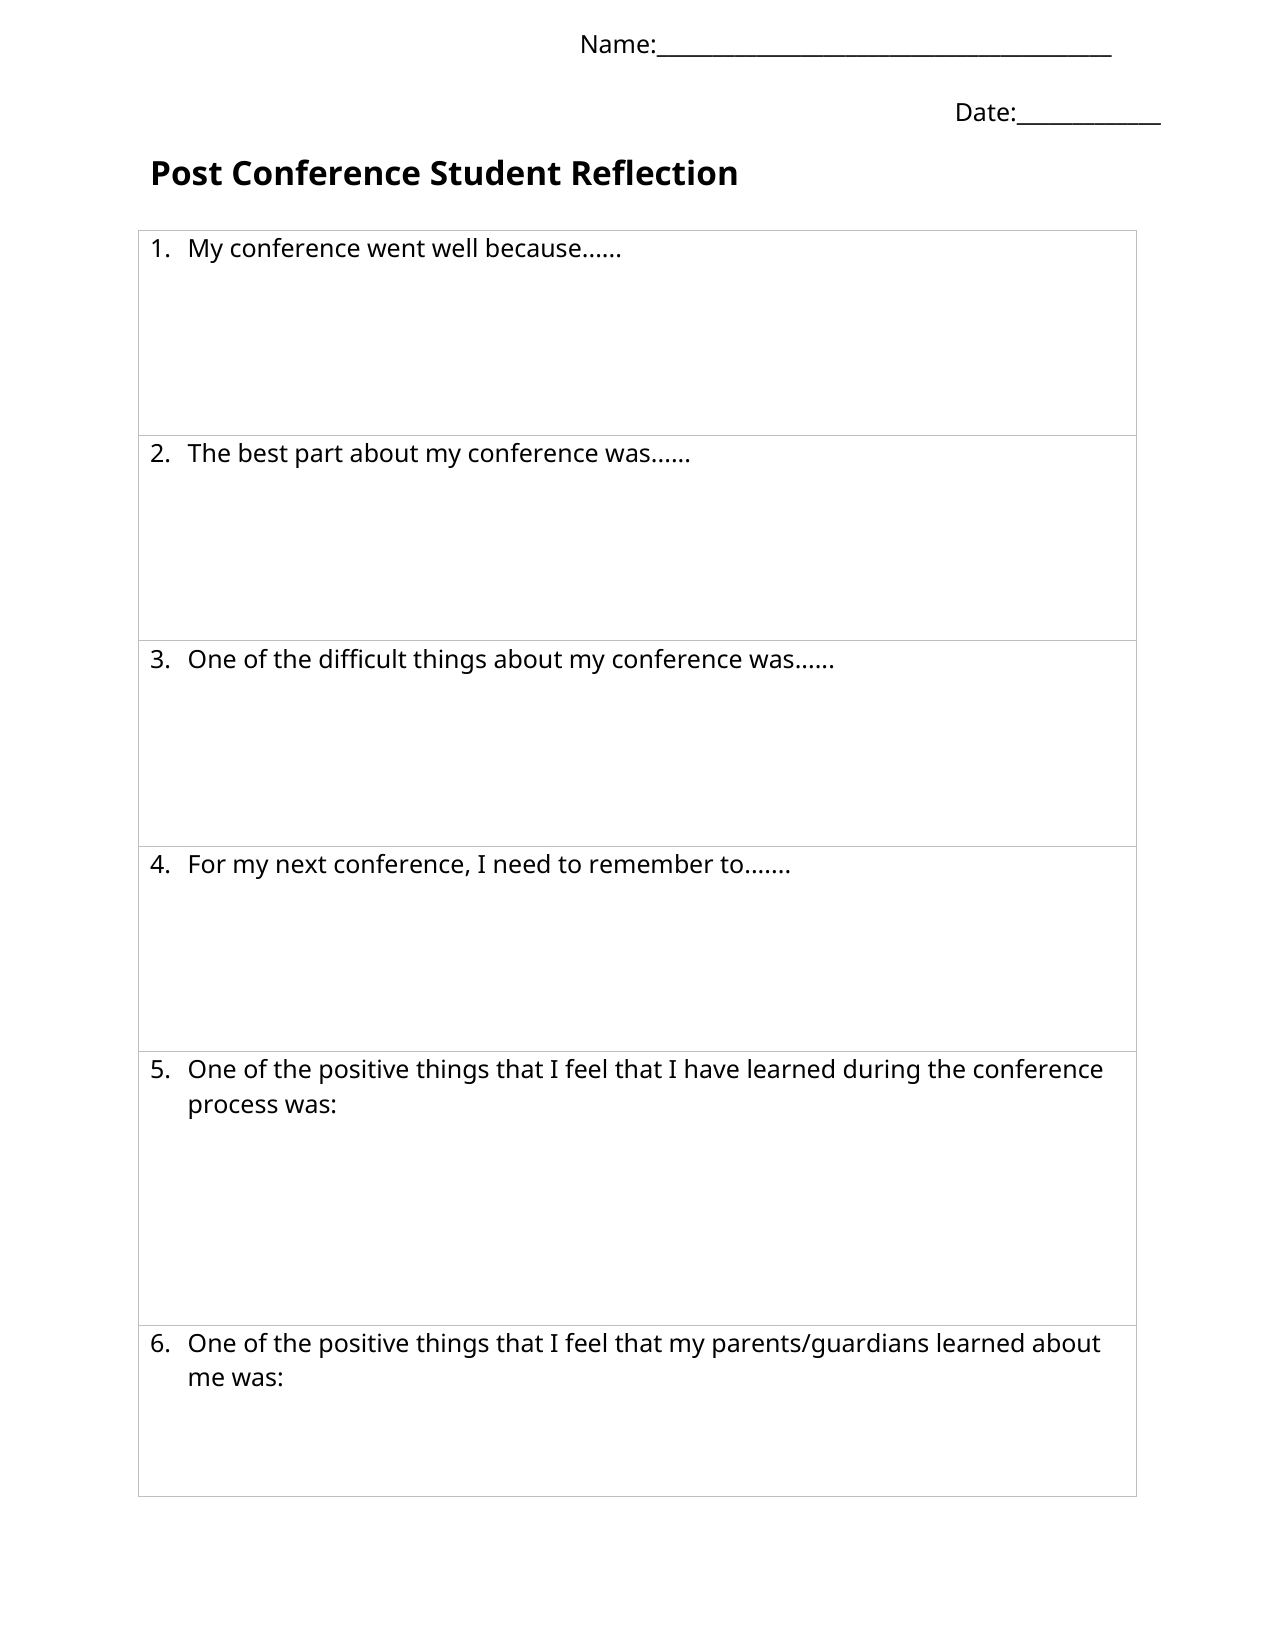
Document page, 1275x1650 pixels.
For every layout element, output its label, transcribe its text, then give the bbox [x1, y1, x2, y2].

table_header My conference went well because...... [139, 231, 1136, 435]
table_cell The best part about my conference was...... [139, 436, 1136, 640]
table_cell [139, 1326, 1136, 1496]
table_cell One of the positive things that I feel that I have learned during the conference process was: [139, 1052, 1136, 1325]
text Post Conference Student Reflection [150, 150, 1125, 195]
table_cell For my next conference, I need to remember to....... [139, 847, 1136, 1051]
table_cell One of the difficult things about my conference was...... [139, 641, 1136, 846]
